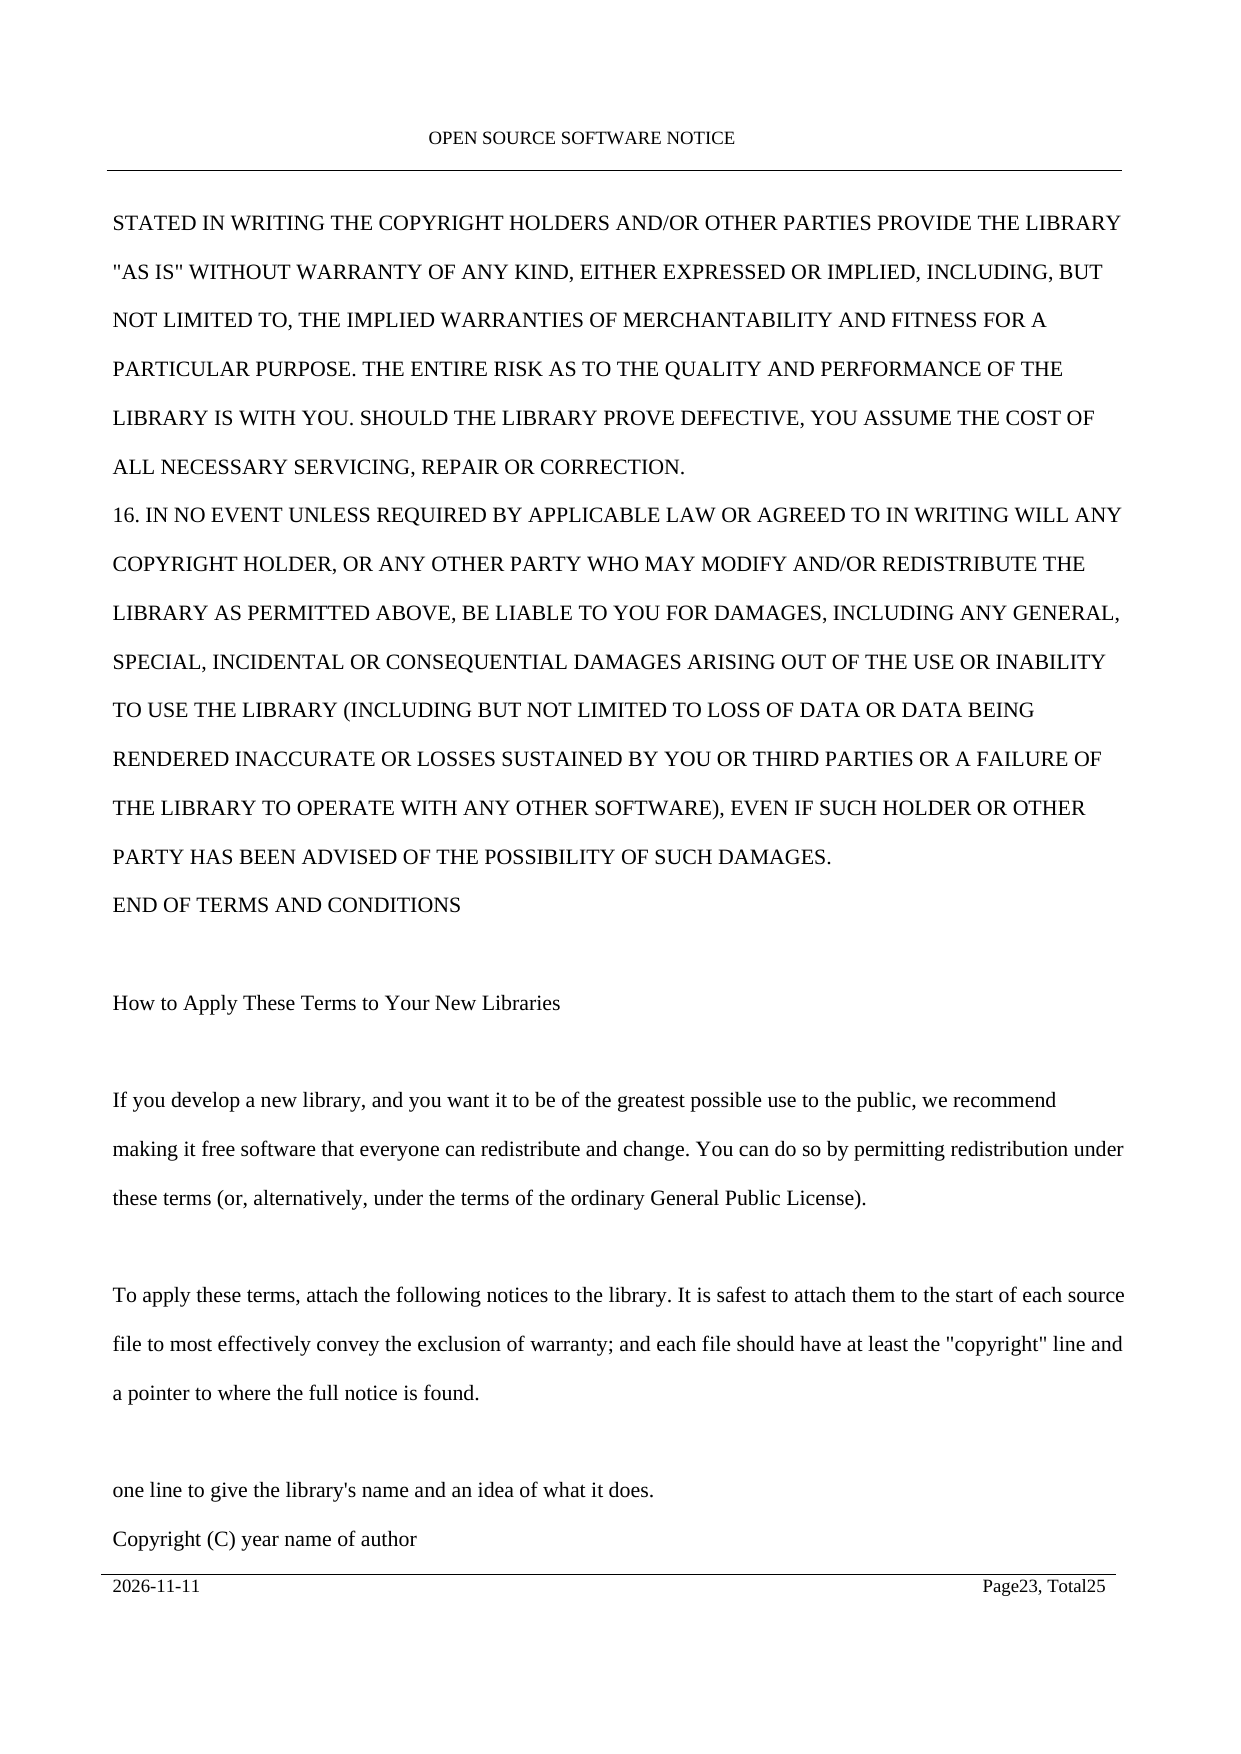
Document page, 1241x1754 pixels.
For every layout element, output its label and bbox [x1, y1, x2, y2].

text [112, 206, 1128, 1555]
